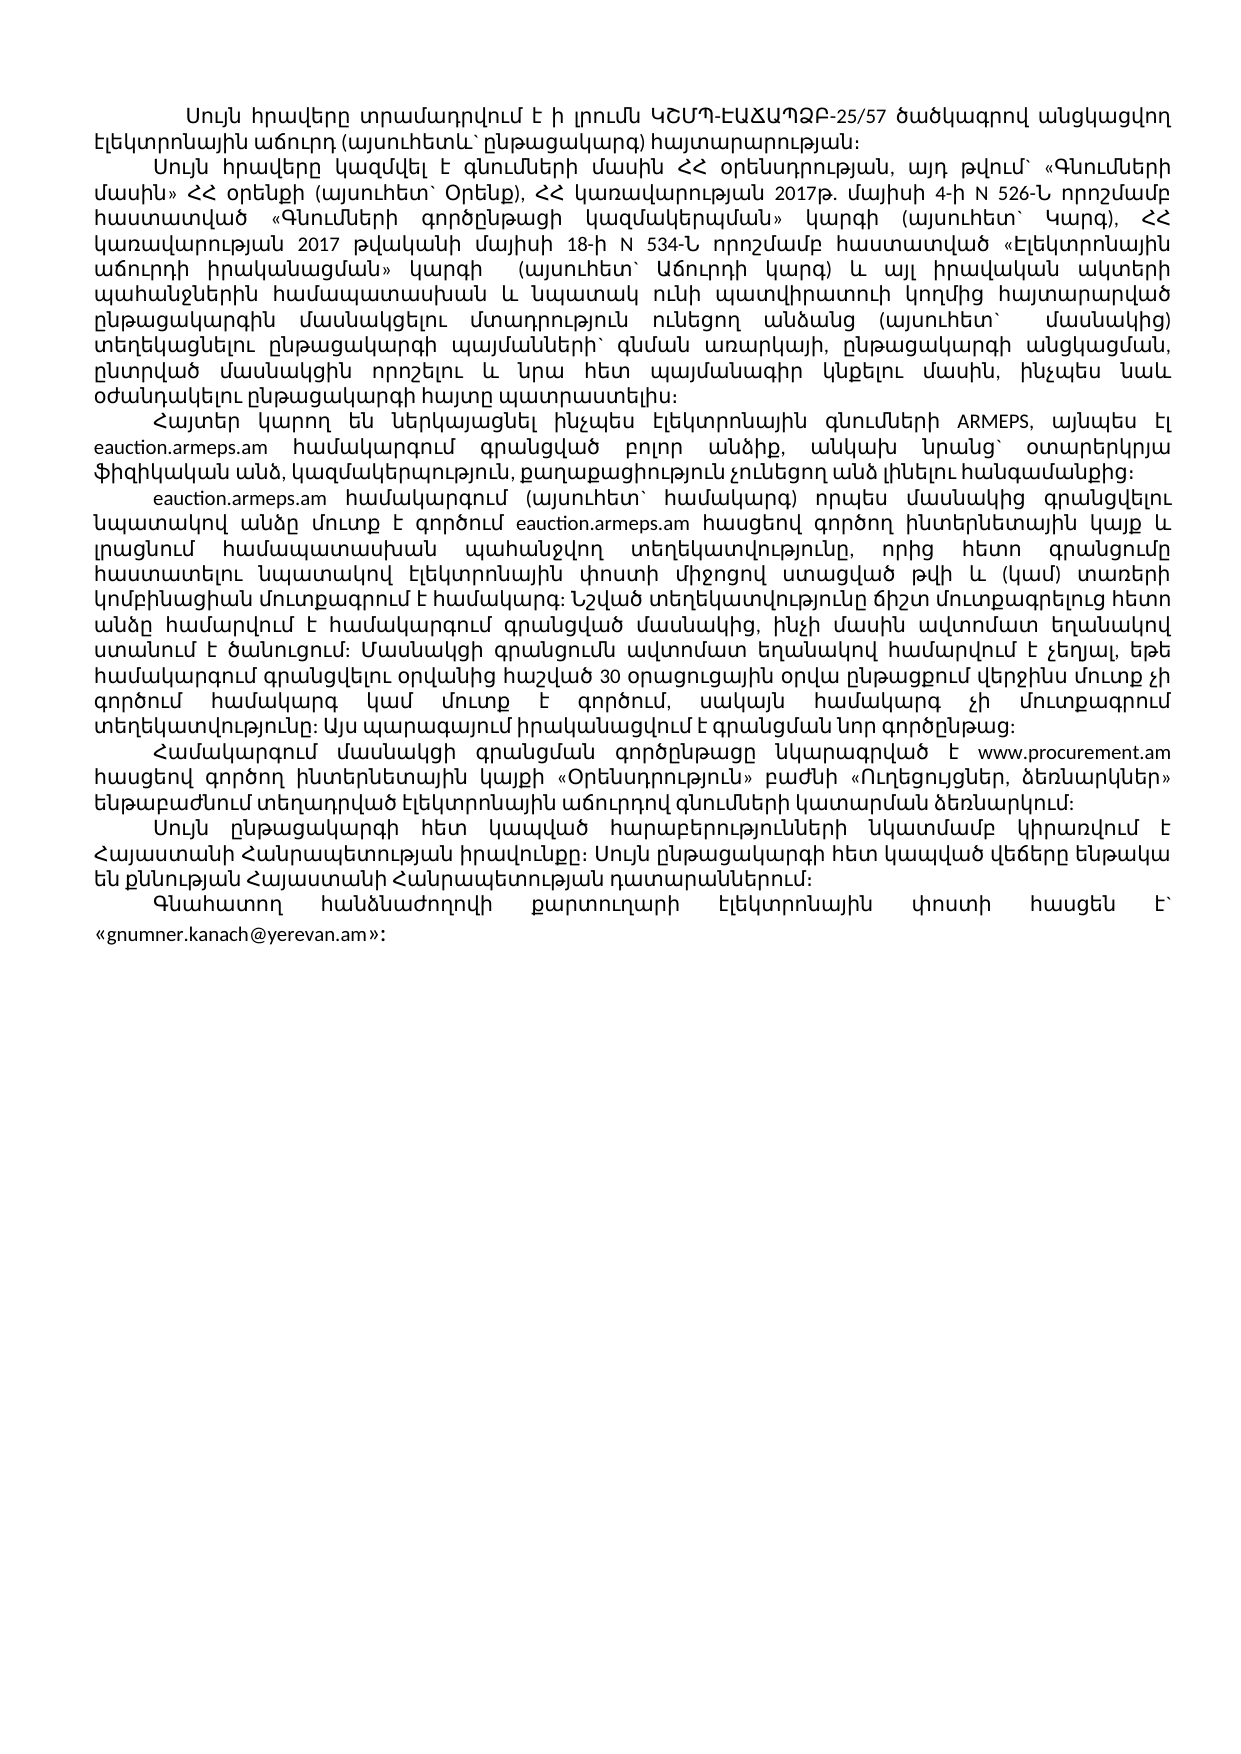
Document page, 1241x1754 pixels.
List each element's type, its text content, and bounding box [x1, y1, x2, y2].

text Սույն հրավերը կազմվել է գնումների մասին ՀՀ օրենսդրության, այդ թվում` «Գնումների մասին» ՀՀ օրենքի (այսուհետ` Օրենք), ՀՀ կառավարության 2017թ. մայիսի 4-ի N 526-Ն որոշմամբ հաստատված «Գնումների գործընթացի կազմակերպման» կարգի (այսուհետ` Կարգ), ՀՀ կառավարության 2017 թվականի մայիսի 18-ի N 534-Ն որոշմամբ հաստատված «Էլեկտրոնային աճուրդի իրականացման» կարգի (այսուհետ` Աճուրդի կարգ) և այլ իրավական ակտերի պահանջներին համապատասխան և նպատակ ունի պատվիրատուի կողմից հայտարարված ընթացակարգին մասնակցելու մտադրություն ունեցող անձանց (այսուհետ` մասնակից) տեղեկացնելու ընթացակարգի պայմանների` գնման առարկայի, ընթացակարգի անցկացման, ընտրված մասնակցին որոշելու և նրա հետ պայմանագիր կնքելու մասին, ինչպես նաև օժանդակելու ընթացակարգի հայտը պատրաստելիս։ [94, 154, 1171, 409]
text Սույն ընթացակարգի հետ կապված հարաբերությունների նկատմամբ կիրառվում է Հայաստանի Հանրապետության իրավունքը։ Սույն ընթացակարգի հետ կապված վեճերը ենթակա են քննության Հայաստանի Հանրապետության դատարաններում։ [94, 815, 1171, 892]
text Գնահատող հանձնաժողովի քարտուղարի էլեկտրոնային փոստի հասցեն է` «gnumner.kanach@yerevan.am»: [94, 892, 1171, 948]
text Համակարգում մասնակցի գրանցման գործընթացը նկարագրված է www.procurement.am հասցեով գործող ինտերնետային կայքի «Օրենսդրություն» բաժնի «Ուղեցույցներ, ձեռնարկներ» ենթաբաժնում տեղադրված էլեկտրոնային աճուրդով գնումների կատարման ձեռնարկում: [94, 739, 1171, 815]
text Հայտեր կարող են ներկայացնել ինչպես էլեկտրոնային գնումների ARMEPS, այնպես էլ eauction.armeps.am համակարգում գրանցված բոլոր անձիք, անկախ նրանց` օտարերկրյա ֆիզիկական անձ, կազմակերպություն, քաղաքացիություն չունեցող անձ լինելու հանգամանքից։ [94, 409, 1171, 485]
text Սույն հրավերը տրամադրվում է ի լրումն ԿՇՄՊ-ԷԱՃԱՊՁԲ-25/57 ծածկագրով անցկացվող էլեկտրոնային աճուրդ (այսուհետև` ընթացակարգ) հայտարարության։ [94, 104, 1171, 154]
text eauction.armeps.am համակարգում (այսուհետ` համակարգ) որպես մասնակից գրանցվելու նպատակով անձը մուտք է գործում eauction.armeps.am հասցեով գործող ինտերնետային կայք և լրացնում համապատասխան պահանջվող տեղեկատվությունը, որից հետո գրանցումը հաստատելու նպատակով էլեկտրոնային փոստի միջոցով ստացված թվի և (կամ) տառերի կոմբինացիան մուտքագրում է համակարգ: Նշված տեղեկատվությունը ճիշտ մուտքագրելուց հետո անձը համարվում է համակարգում գրանցված մասնակից, ինչի մասին ավտոմատ եղանակով ստանում է ծանուցում: Մասնակցի գրանցումն ավտոմատ եղանակով համարվում է չեղյալ, եթե համակարգում գրանցվելու օրվանից հաշված 30 օրացուցային օրվա ընթացքում վերջինս մուտք չի գործում համակարգ կամ մուտք է գործում, սակայն համակարգ չի մուտքագրում տեղեկատվությունը: Այս պարագայում իրականացվում է գրանցման նոր գործընթաց: [94, 485, 1171, 739]
